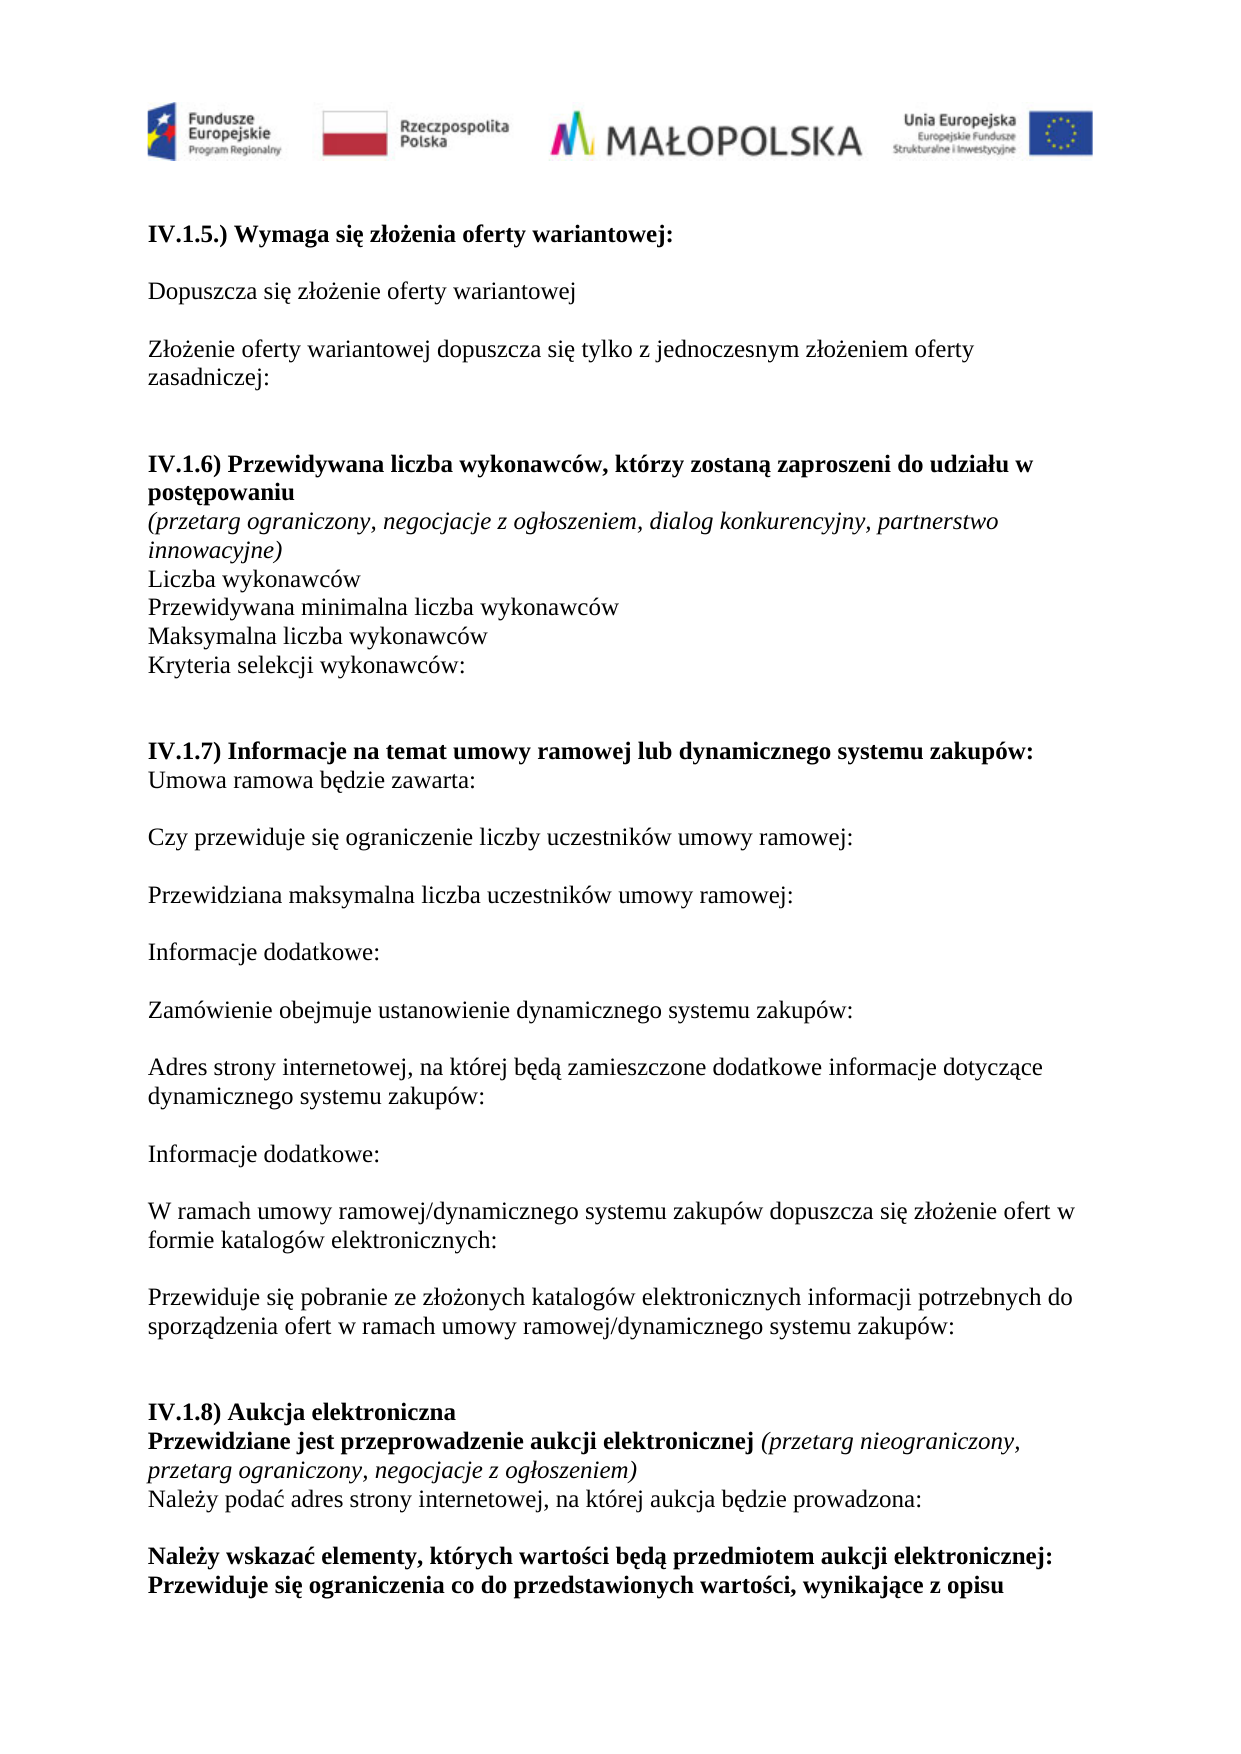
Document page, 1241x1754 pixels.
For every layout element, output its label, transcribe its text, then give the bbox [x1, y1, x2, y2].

text Liczba wykonawców Przewidywana minimalna liczba wykonawców Maksymalna liczba wykonawców Kryteria selekcji wykonawców: [148, 564, 1092, 707]
text Umowa ramowa będzie zawarta: Czy przewiduje się ograniczenie liczby uczestników umowy ramowej: Przewidziana maksymalna liczba uczestników umowy ramowej: Informacje dodatkowe: Zamówienie obejmuje ustanowienie dynamicznego systemu zakupów: Adres strony internetowej, na której będą zamieszczone dodatkowe informacje dotyczące dynamicznego systemu zakupów: Informacje dodatkowe: W ramach umowy ramowej/dynamicznego systemu zakupów dopuszcza się złożenie ofert w formie katalogów elektronicznych: Przewiduje się pobranie ze złożonych katalogów elektronicznych informacji potrzebnych do sporządzenia ofert w ramach umowy ramowej/dynamicznego systemu zakupów: [148, 765, 1092, 1369]
text IV.1.7) Informacje na temat umowy ramowej lub dynamicznego systemu zakupów: [148, 707, 1092, 765]
text Dopuszcza się złożenie oferty wariantowej Złożenie oferty wariantowej dopuszcza się tylko z jednoczesnym złożeniem oferty zasadniczej: [148, 247, 1092, 420]
text IV.1.6) Przewidywana liczba wykonawców, którzy zostaną zaproszeni do udziału w postępowaniu (przetarg ograniczony, negocjacje z ogłoszeniem, dialog konkurencyjny, partnerstwo innowacyjne) [148, 420, 1092, 564]
picture [147, 102, 1093, 161]
text IV.1.5.) Wymaga się złożenia oferty wariantowej: [148, 190, 1092, 247]
